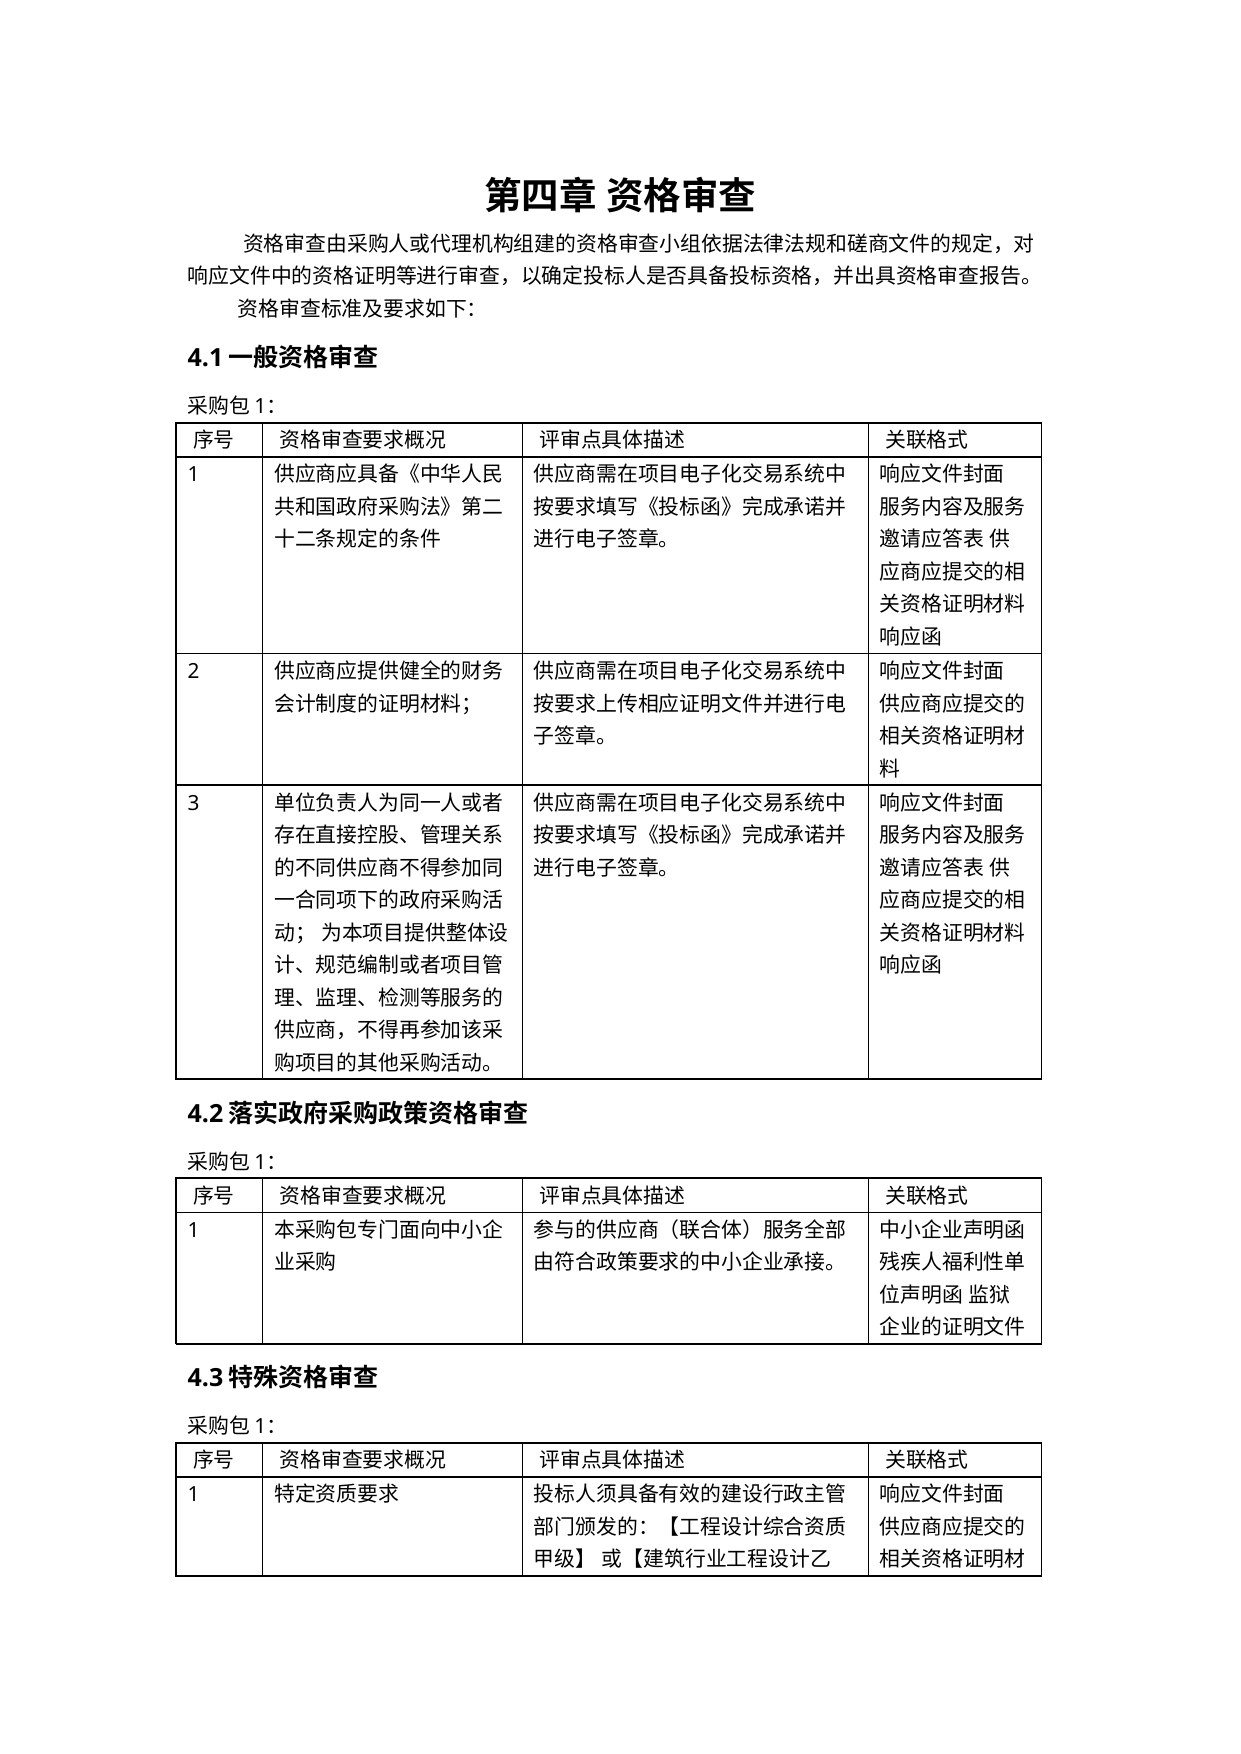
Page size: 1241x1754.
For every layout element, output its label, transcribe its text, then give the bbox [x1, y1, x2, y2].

table_cell 1 [177, 1213, 262, 1343]
table_cell 特定资质要求 [263, 1478, 522, 1575]
text 第四章 资格审查 [187, 162, 1053, 227]
table_header 序号 [177, 1179, 262, 1211]
table_header 评审点具体描述 [523, 1444, 868, 1476]
table_cell 供应商应具备《中华人民共和国政府采购法》第二十二条规定的条件 [263, 458, 522, 653]
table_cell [523, 1478, 868, 1575]
table_cell 供应商需在项目电子化交易系统中按要求填写《投标函》完成承诺并进行电子签章。 [523, 786, 868, 1078]
table_header 序号 [177, 424, 262, 456]
table_header 评审点具体描述 [523, 1179, 868, 1211]
text 4.3特殊资格审查 [187, 1344, 1053, 1409]
table_cell 响应文件封面 供应商应提交的相关资格证明材料 [869, 654, 1041, 784]
text 采购包1： [187, 1145, 1053, 1177]
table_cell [869, 1478, 1041, 1575]
table_header 资格审查要求概况 [263, 1179, 522, 1211]
table_cell 3 [177, 786, 262, 1078]
table_cell 供应商应提供健全的财务会计制度的证明材料； [263, 654, 522, 784]
text 资格审查标准及要求如下： [187, 292, 1053, 324]
table_cell 供应商需在项目电子化交易系统中按要求填写《投标函》完成承诺并进行电子签章。 [523, 458, 868, 653]
text 4.1一般资格审查 [187, 324, 1053, 389]
table_cell 本采购包专门面向中小企业采购 [263, 1213, 522, 1343]
table_header 资格审查要求概况 [263, 424, 522, 456]
text 采购包1： [187, 389, 1053, 422]
table_cell 1 [177, 458, 262, 653]
table_header 序号 [177, 1444, 262, 1476]
table_cell 2 [177, 654, 262, 784]
table_header 关联格式 [869, 1179, 1041, 1211]
table_cell 1 [177, 1478, 262, 1575]
text 采购包1： [187, 1409, 1053, 1442]
table_cell 供应商需在项目电子化交易系统中按要求上传相应证明文件并进行电子签章。 [523, 654, 868, 784]
table_header 关联格式 [869, 424, 1041, 456]
text 4.2落实政府采购政策资格审查 [187, 1080, 1053, 1145]
table_header 关联格式 [869, 1444, 1041, 1476]
text 资格审查由采购人或代理机构组建的资格审查小组依据法律法规和磋商文件的规定，对响应文件中的资格证明等进行审查，以确定投标人是否具备投标资格，并出具资格审查报告。 [187, 227, 1053, 292]
table_cell 响应文件封面 服务内容及服务邀请应答表 供应商应提交的相关资格证明材料 响应函 [869, 458, 1041, 653]
table_cell 响应文件封面 服务内容及服务邀请应答表 供应商应提交的相关资格证明材料 响应函 [869, 786, 1041, 1078]
table_cell 中小企业声明函 残疾人福利性单位声明函 监狱企业的证明文件 [869, 1213, 1041, 1343]
table_cell 参与的供应商（联合体）服务全部由符合政策要求的中小企业承接。 [523, 1213, 868, 1343]
table_header 资格审查要求概况 [263, 1444, 522, 1476]
table_cell 单位负责人为同一人或者存在直接控股、管理关系的不同供应商不得参加同一合同项下的政府采购活动； 为本项目提供整体设计、规范编制或者项目管理、监理、检测等服务的供应商，不得再参加该采购项目的其他采购活动。 [263, 786, 522, 1078]
table_header 评审点具体描述 [523, 424, 868, 456]
